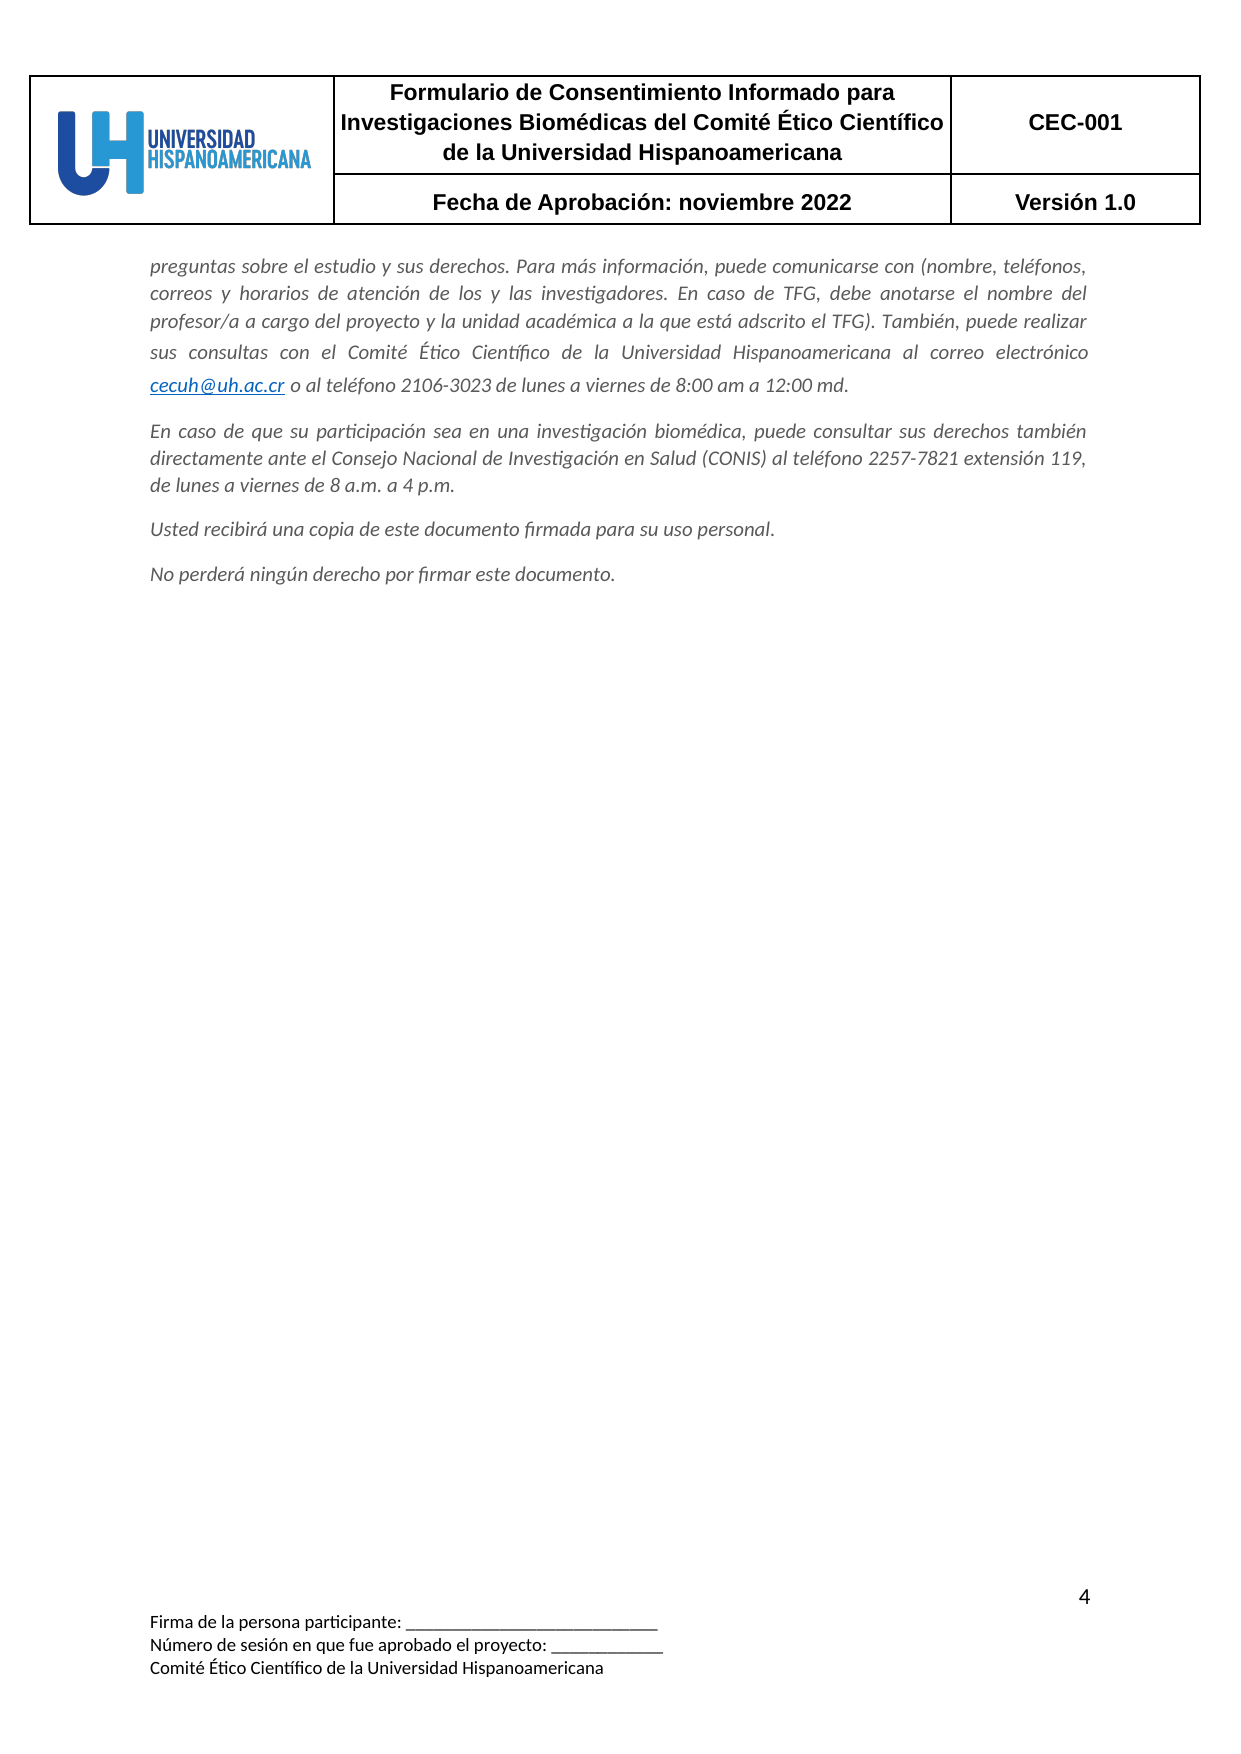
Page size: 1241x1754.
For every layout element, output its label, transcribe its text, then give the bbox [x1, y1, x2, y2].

text Usted recibirá una copia de este documento firmada para su uso personal. [150, 517, 1090, 542]
picture [41, 93, 328, 212]
text No perderá ningún derecho por firmar este documento. [150, 561, 1090, 586]
text En caso de que su participación sea en una investigación biomédica, puede consultar sus derechos también directamente ante el Consejo Nacional de Investigación en Salud (CONIS) al teléfono 2257-7821 extensión 119, de lunes a viernes de 8 a.m. a 4 p.m. [150, 418, 1090, 498]
